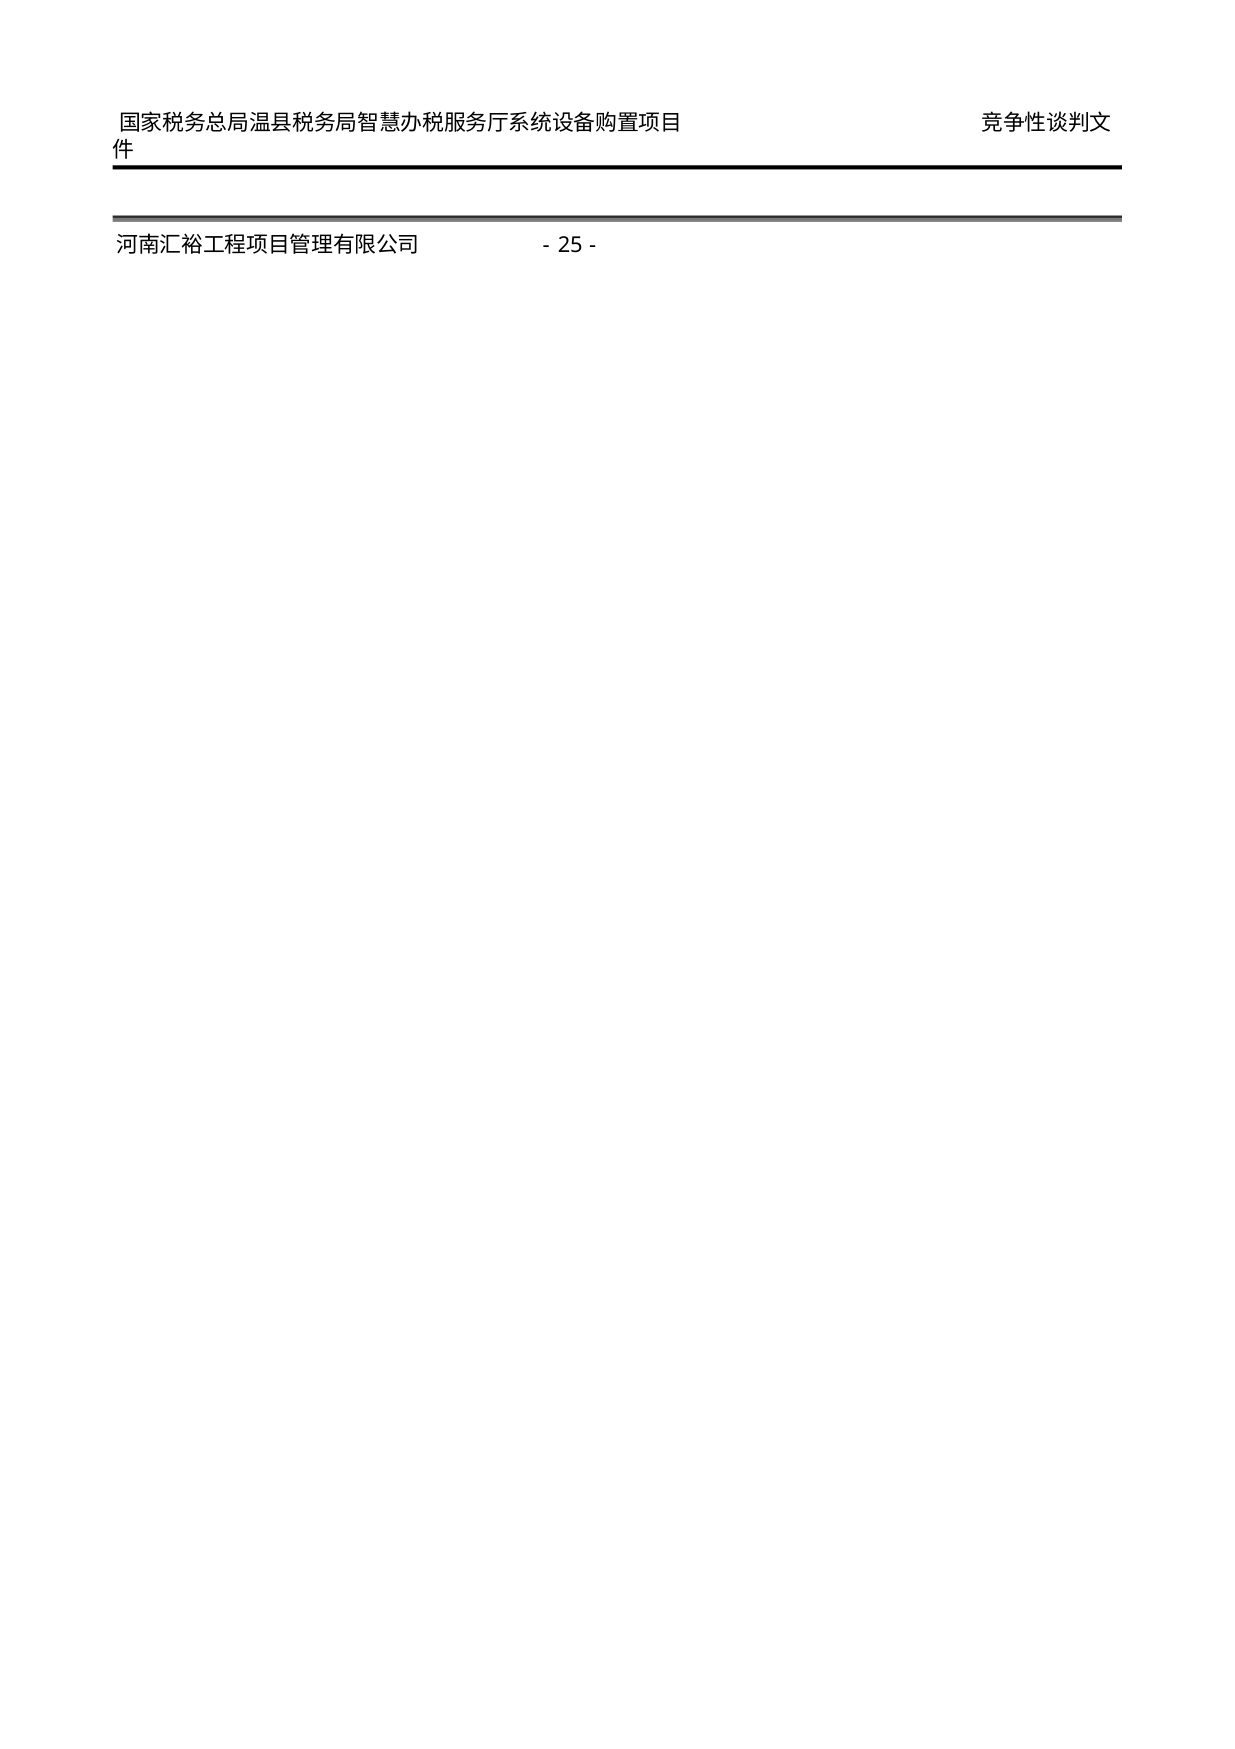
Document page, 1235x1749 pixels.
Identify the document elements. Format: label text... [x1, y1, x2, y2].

picture [112, 215, 1122, 222]
picture [112, 165, 1122, 171]
text 河南汇裕工程项目管理有限公司 - 25 - [112, 233, 1122, 257]
